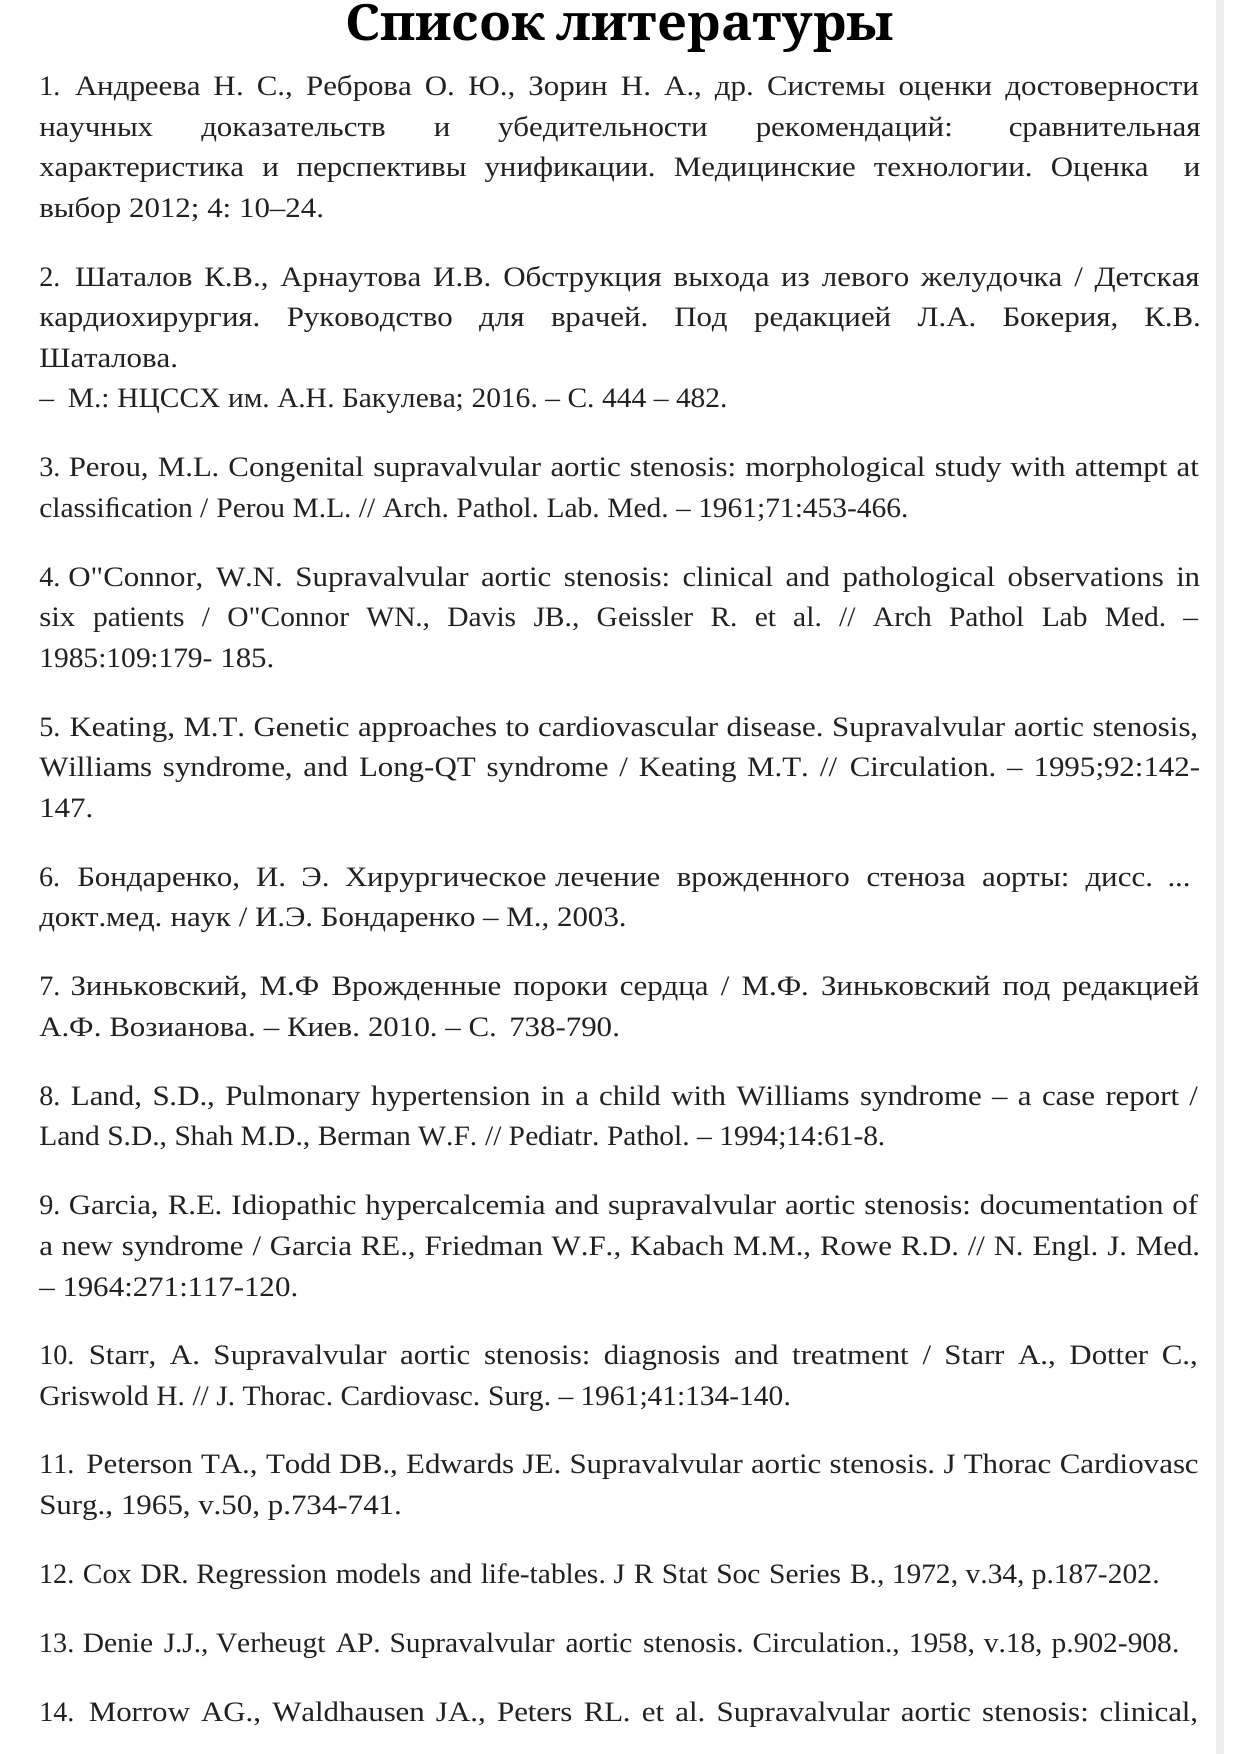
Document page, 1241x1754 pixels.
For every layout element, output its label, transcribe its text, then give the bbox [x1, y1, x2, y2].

text докт.мед. наук / И.Э. Бондаренко – М., 2003. [39, 901, 1213, 933]
list Бондаренко, И. Э. Хирургическое лечение врожденного стеноза аорты: дисс. ... [39, 860, 1213, 892]
list Андреева Н. С., Реброва О. Ю., Зорин Н. А., др. Системы оценки достоверности научных доказательств и убедительности рекомендаций: сравнительная характеристика и перспективы унификации. Медицинские технологии. Оценка и выбор 2012; 4: 10–24. [39, 69, 1201, 224]
list Land, S.D., Pulmonary hypertension in a child with Williams syndrome – a case report / Land S.D., Shah M.D., Berman W.F. // Pediatr. Pathol. – 1994;14:61-8. [39, 1079, 1200, 1152]
list Garcia, R.E. Idiopathic hypercalcemia and supravalvular aortic stenosis: documentation of a new syndrome / Garcia RE., Friedman W.F., Kabach M.M., Rowe R.D. // N. Engl. J. Med. – 1964:271:117-120. [39, 1188, 1200, 1302]
list Cox DR. Regression models and life-tables. J R Stat Soc Series B., 1972, v.34, p.187-202. [39, 1557, 1213, 1589]
list Peterson TA., Todd DB., Edwards JE. Supravalvular aortic stenosis. J Thorac Cardiovasc Surg., 1965, v.50, p.734-741. [39, 1447, 1201, 1521]
text Список литературы [44, 0, 1195, 50]
list Denie J.J., Verheugt AP. Supravalvular aortic stenosis. Circulation., 1958, v.18, p.902-908. [39, 1626, 1213, 1658]
list Keating, M.T. Genetic approaches to cardiovascular disease. Supravalvular aortic stenosis, Williams syndrome, and Long-QT syndrome / Keating M.T. // Circulation. – 1995;92:142- 147. [39, 710, 1201, 824]
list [39, 1694, 1201, 1727]
list Зиньковский, М.Ф Врожденные пороки сердца / М.Ф. Зиньковский под редакцией А.Ф. Возианова. – Киев. 2010. – С. 738-790. [39, 969, 1201, 1042]
list Perou, M.L. Congenital supravalvular aortic stenosis: morphological study with attempt at classiﬁcation / Perou M.L. // Arch. Pathol. Lab. Med. – 1961;71:453-466. [39, 450, 1201, 523]
list Starr, A. Supravalvular aortic stenosis: diagnosis and treatment / Starr A., Dotter C., Griswold H. // J. Thorac. Cardiovasc. Surg. – 1961;41:134-140. [39, 1338, 1201, 1411]
list O"Connor, W.N. Supravalvular aortic stenosis: clinical and pathological observations in six patients / O"Connor WN., Davis JB., Geissler R. et al. // Arch Pathol Lab Med. – 1985:109:179- 185. [39, 560, 1201, 674]
list Шаталов К.В., Арнаутова И.В. Обструкция выхода из левого желудочка / Детская кардиохирургия. Руководство для врачей. Под редакцией Л.А. Бокерия, К.В. Шаталова. [39, 260, 1201, 373]
text – М.: НЦССХ им. А.Н. Бакулева; 2016. – С. 444 – 482. [39, 382, 1213, 414]
